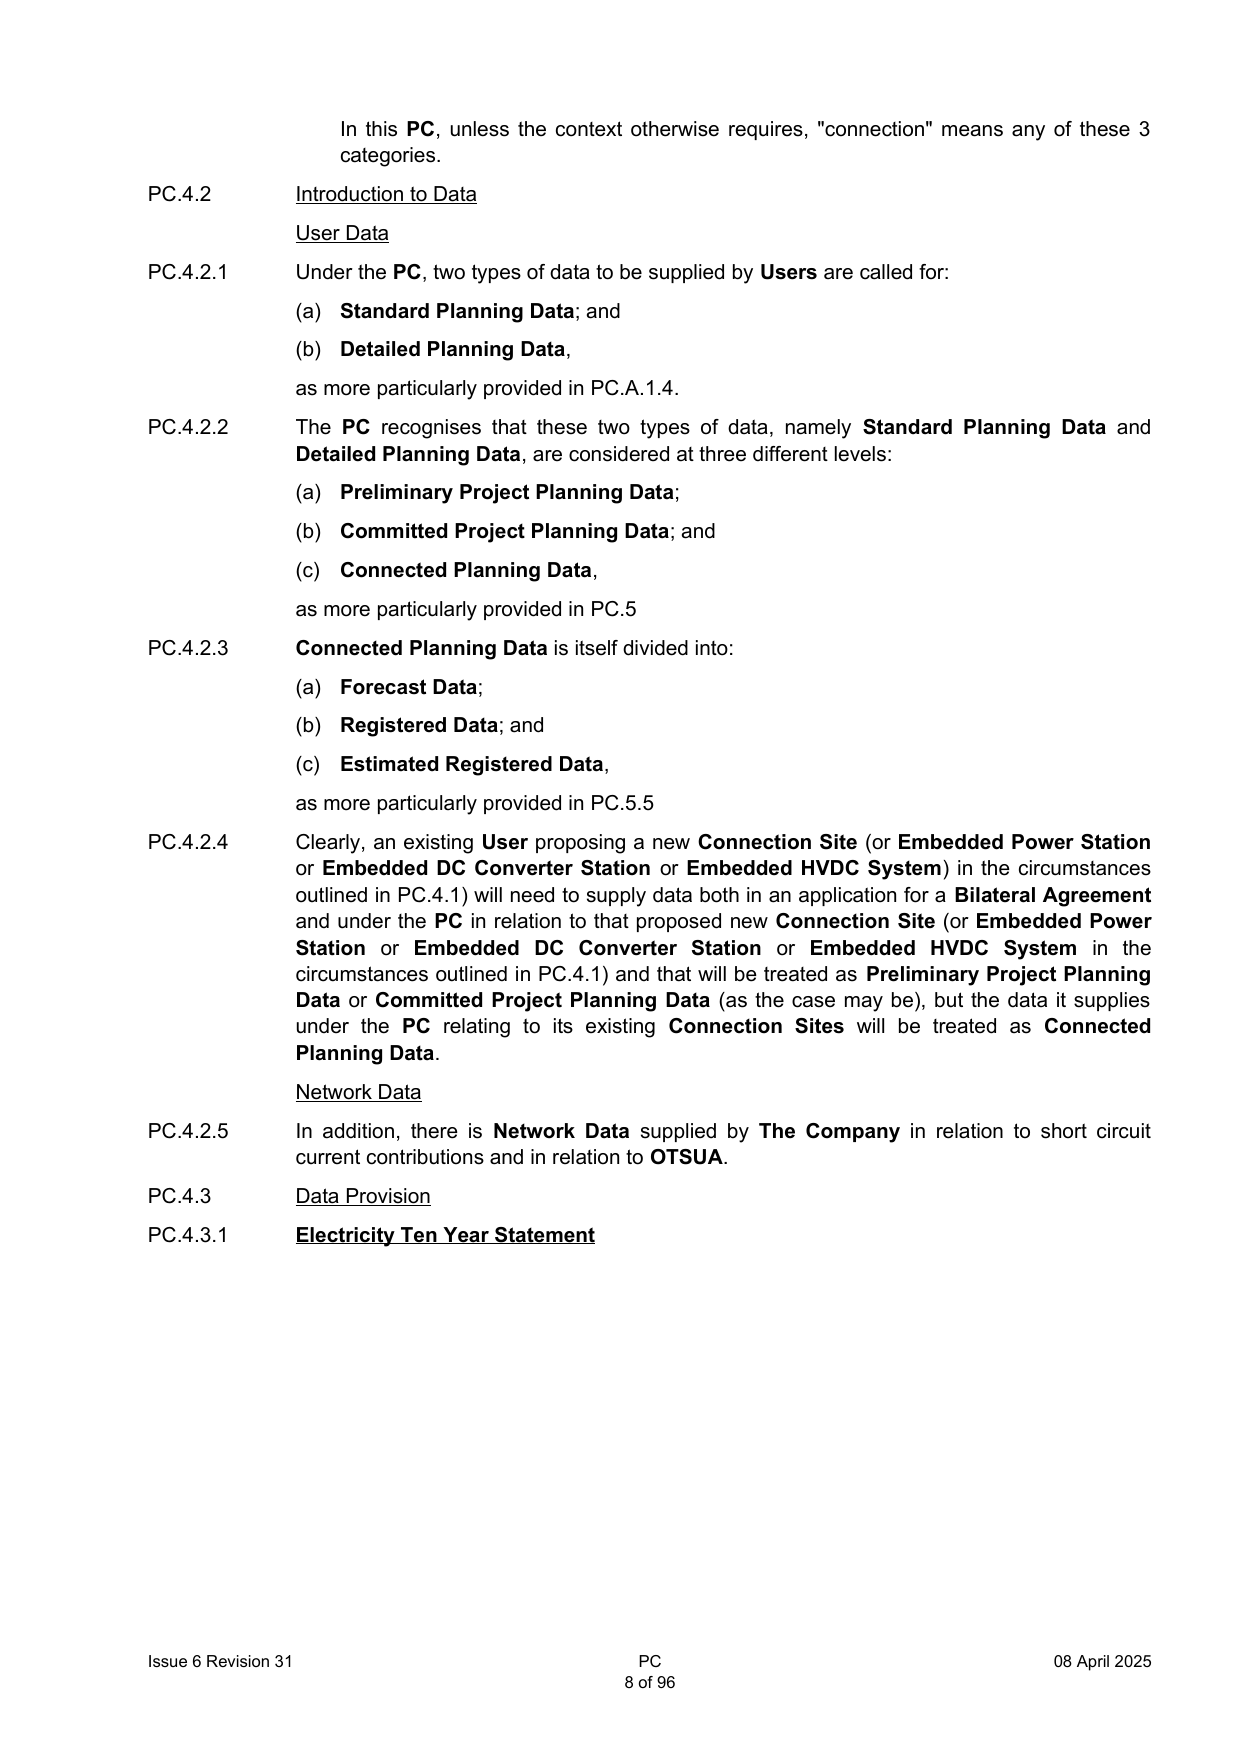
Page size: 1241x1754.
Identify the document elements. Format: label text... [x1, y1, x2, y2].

text Network Data [148, 1079, 1152, 1103]
text PC.4.2.5 In addition, there is Network Data supplied by The Company in relation to short circuit current contributions and in relation to OTSUA. [148, 1118, 1152, 1169]
text PC.4.2 Introduction to Data [148, 182, 1152, 206]
text PC.4.2.4 Clearly, an existing User proposing a new Connection Site (or Embedded Power Station or Embedded DC Converter Station or Embedded HVDC System) in the circumstances outlined in PC.4.1) will need to supply data both in an application for a Bilateral Agreement and under the PC in relation to that proposed new Connection Site (or Embedded Power Station or Embedded DC Converter Station or Embedded HVDC System in the circumstances outlined in PC.4.1) and that will be treated as Preliminary Project Planning Data or Committed Project Planning Data (as the case may be), but the data it supplies under the PC relating to its existing Connection Sites will be treated as Connected Planning Data. [148, 830, 1152, 1065]
text PC.4.3.1 Electricity Ten Year Statement [148, 1222, 1152, 1246]
text PC.4.2.1 Under the PC, two types of data to be supplied by Users are called for: [148, 259, 1152, 283]
text PC.4.2.3 Connected Planning Data is itself divided into: [148, 636, 1152, 659]
text (c) Connected Planning Data, [295, 558, 1152, 582]
text (b) Detailed Planning Data, [295, 337, 1152, 361]
text as more particularly provided in PC.5.5 [295, 791, 1152, 815]
text as more particularly provided in PC.5 [295, 597, 1152, 621]
text In this PC, unless the context otherwise requires, "connection" means any of these 3 categories. [295, 117, 1152, 167]
text PC.4.2.2 The PC recognises that these two types of data, namely Standard Planning Data and Detailed Planning Data, are considered at three different levels: [148, 415, 1152, 465]
text (b) Registered Data; and [295, 713, 1152, 737]
text (b) Committed Project Planning Data; and [295, 519, 1152, 543]
text (a) Preliminary Project Planning Data; [295, 480, 1152, 504]
text (c) Estimated Registered Data, [295, 752, 1152, 776]
text User Data [148, 221, 1152, 245]
text (a) Forecast Data; [295, 674, 1152, 698]
text (a) Standard Planning Data; and [295, 298, 1152, 322]
text as more particularly provided in PC.A.1.4. [295, 376, 1152, 400]
text PC.4.3 Data Provision [148, 1184, 1152, 1208]
